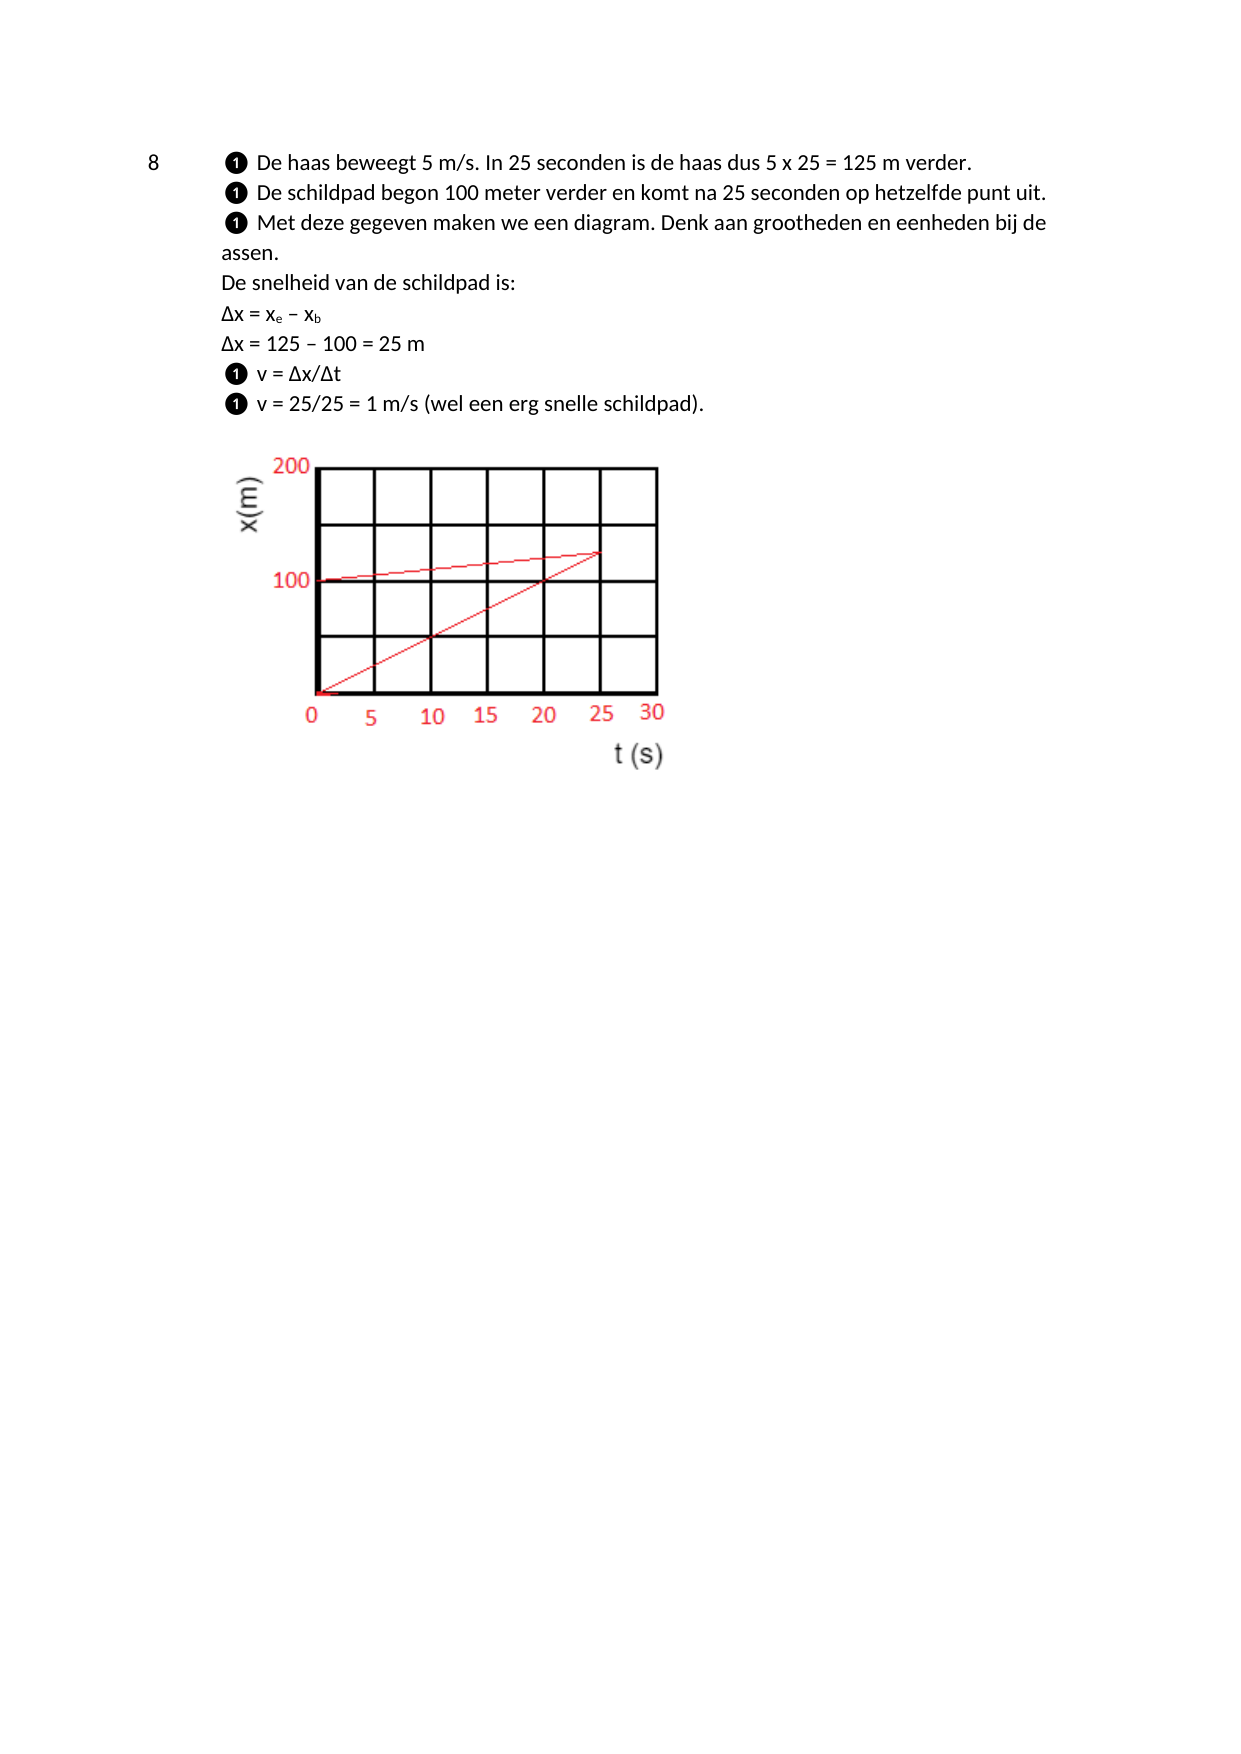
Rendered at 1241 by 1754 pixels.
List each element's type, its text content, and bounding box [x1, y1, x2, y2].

picture [221, 436, 678, 784]
text 8 ❶ De haas beweegt 5 m/s. In 25 seconden is de haas dus 5 x 25 = 125 m verder. ❶ De schildpad begon 100 meter verder en komt na 25 seconden op hetzelfde punt uit. ❶ Met deze gegeven maken we een diagram. Denk aan grootheden en eenheden bij de assen. De snelheid van de schildpad is: Δx = xe – xb Δx = 125 – 100 = 25 m ❶ v = Δx/Δt ❶ v = 25/25 = 1 m/s (wel een erg snelle schildpad). [148, 148, 1093, 417]
